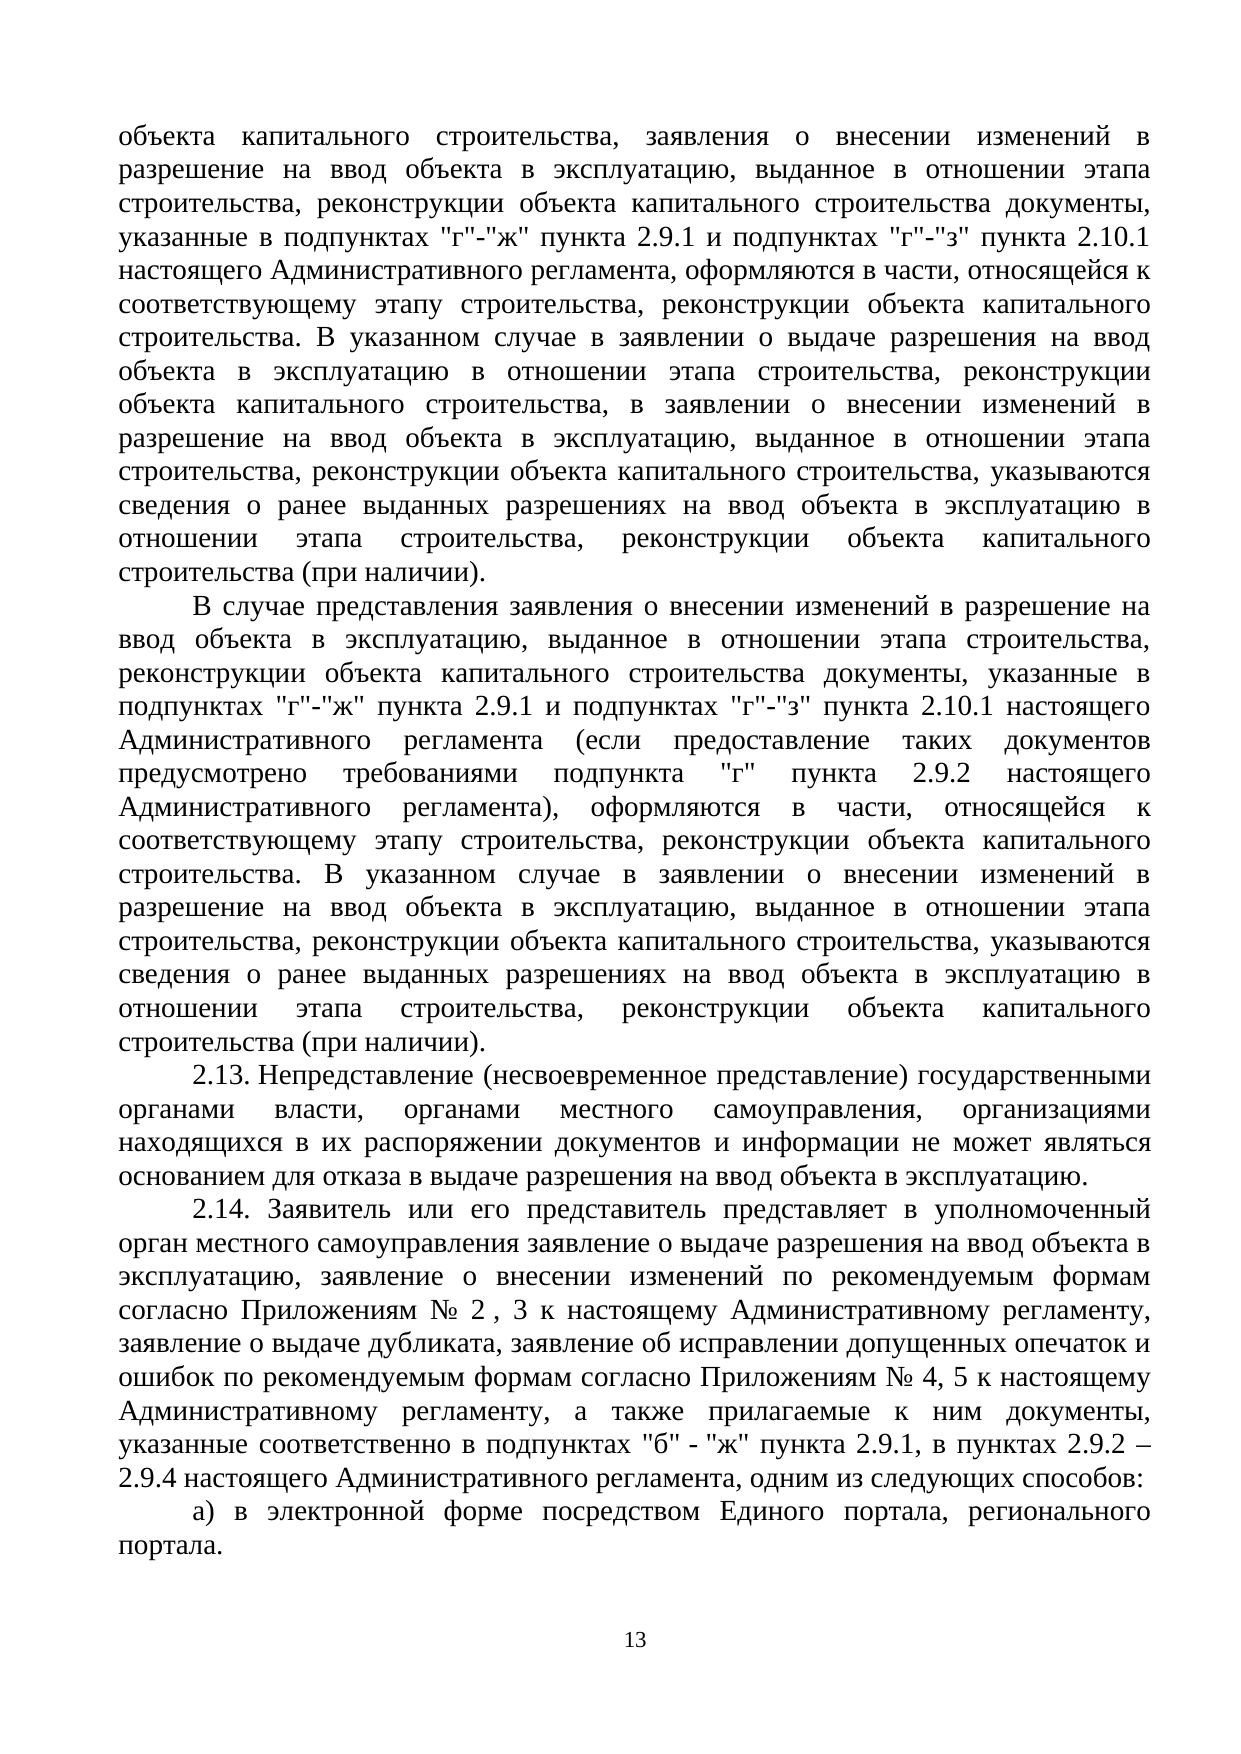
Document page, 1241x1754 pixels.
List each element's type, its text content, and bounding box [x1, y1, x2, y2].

text а) в электронной форме посредством Единого портала, регионального портала. [118, 1493, 1152, 1560]
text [118, 118, 1152, 588]
text 2.14. Заявитель или его представитель представляет в уполномоченный орган местного самоуправления заявление о выдаче разрешения на ввод объекта в эксплуатацию, заявление о внесении изменений по рекомендуемым формам согласно Приложениям № 2 , 3 к настоящему Административному регламенту, заявление о выдаче дубликата, заявление об исправлении допущенных опечаток и ошибок по рекомендуемым формам согласно Приложениям № 4, 5 к настоящему Административному регламенту, а также прилагаемые к ним документы, указанные соответственно в подпунктах "б" - "ж" пункта 2.9.1, в пунктах 2.9.2 – 2.9.4 настоящего Административного регламента, одним из следующих способов: [118, 1191, 1152, 1493]
text 2.13. Непредставление (несвоевременное представление) государственными органами власти, органами местного самоуправления, организациями находящихся в их распоряжении документов и информации не может являться основанием для отказа в выдаче разрешения на ввод объекта в эксплуатацию. [118, 1057, 1152, 1191]
text В случае представления заявления о внесении изменений в разрешение на ввод объекта в эксплуатацию, выданное в отношении этапа строительства, реконструкции объекта капитального строительства документы, указанные в подпунктах "г"-"ж" пункта 2.9.1 и подпунктах "г"-"з" пункта 2.10.1 настоящего Административного регламента (если предоставление таких документов предусмотрено требованиями подпункта "г" пункта 2.9.2 настоящего Административного регламента), оформляются в части, относящейся к соответствующему этапу строительства, реконструкции объекта капитального строительства. В указанном случае в заявлении о внесении изменений в разрешение на ввод объекта в эксплуатацию, выданное в отношении этапа строительства, реконструкции объекта капитального строительства, указываются сведения о ранее выданных разрешениях на ввод объекта в эксплуатацию в отношении этапа строительства, реконструкции объекта капитального строительства (при наличии). [118, 588, 1152, 1057]
